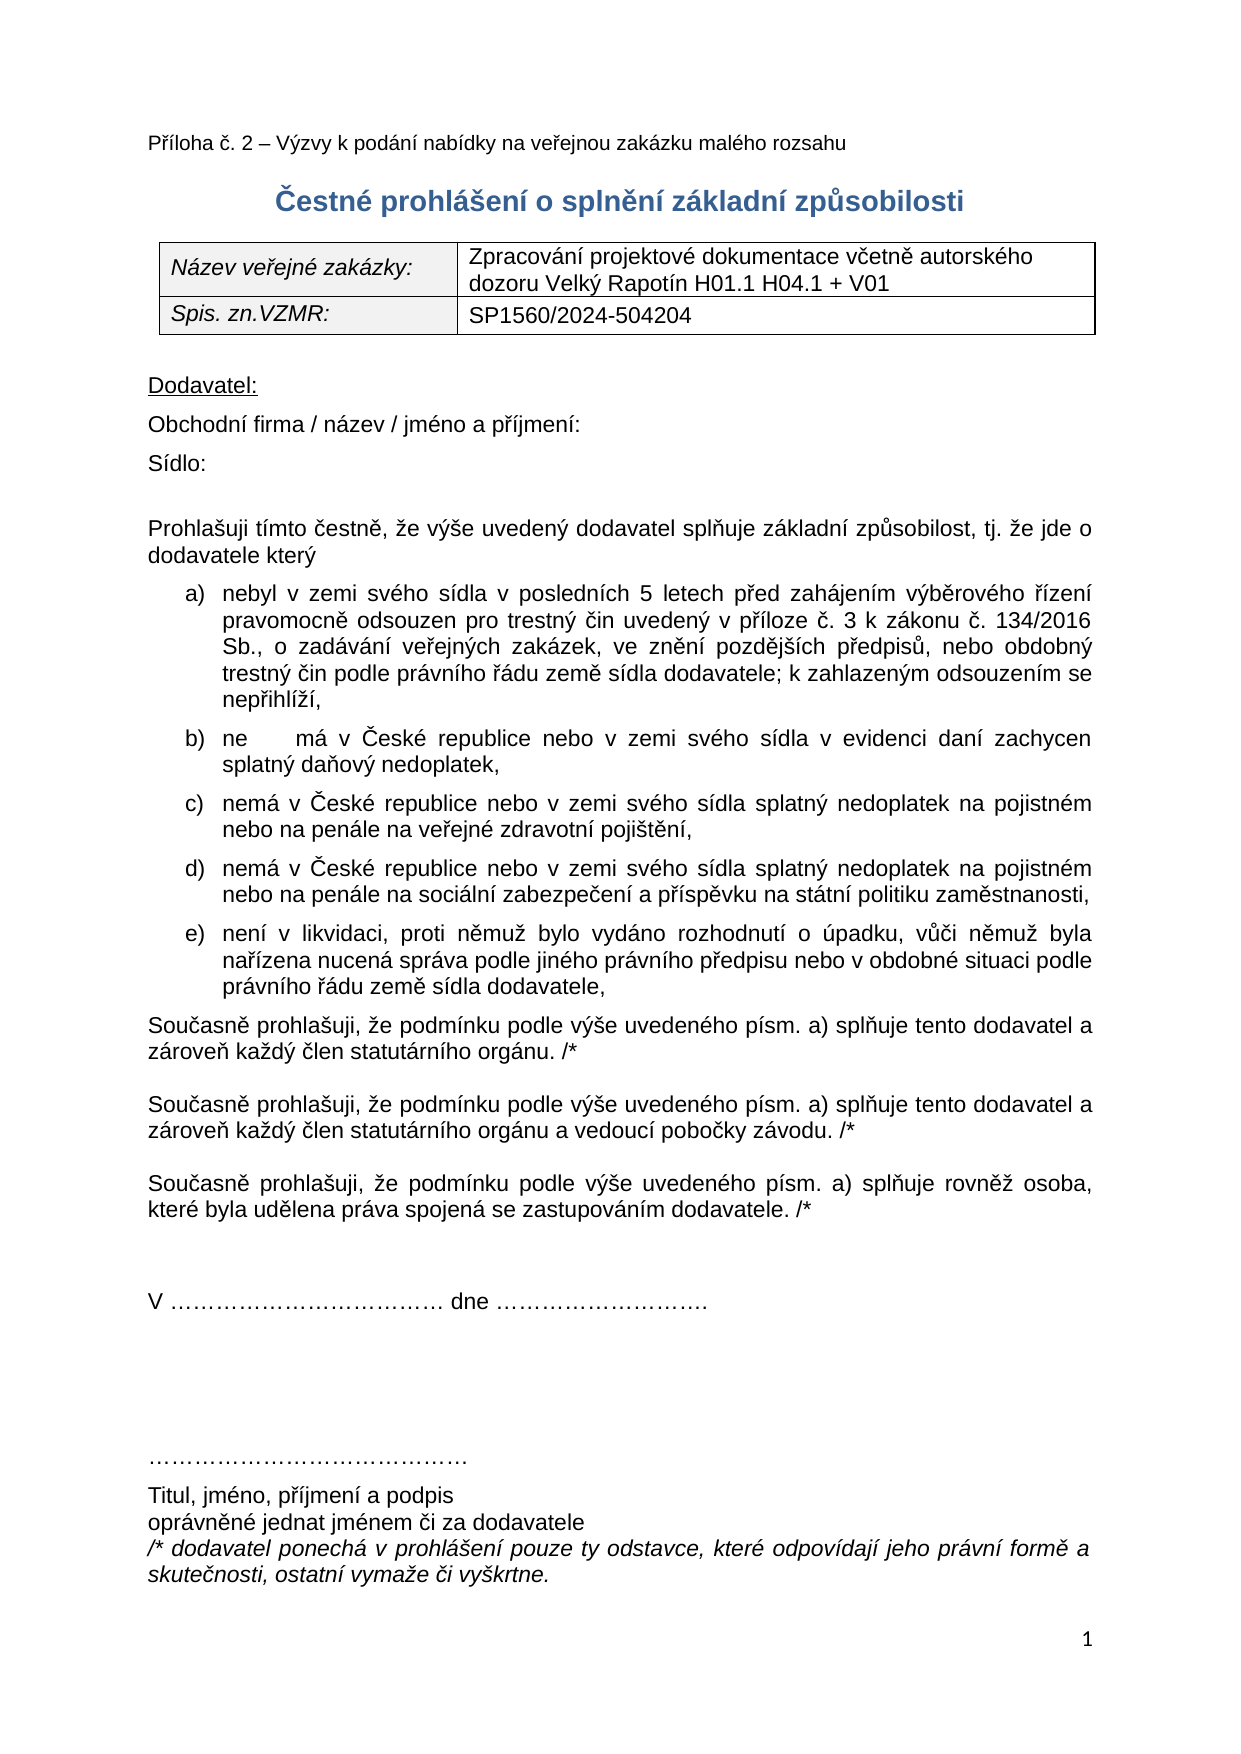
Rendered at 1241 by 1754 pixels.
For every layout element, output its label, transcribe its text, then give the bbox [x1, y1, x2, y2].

text Titul, jméno, příjmení a podpis [148, 1482, 1093, 1508]
table_header Zpracování projektové dokumentace včetně autorského dozoru Velký Rapotín H01.1 H04.1 + V01 [458, 243, 1094, 296]
text Dodavatel: [148, 372, 1093, 399]
list ne má v České republice nebo v zemi svého sídla v evidenci daní zachycen splatný daňový nedoplatek, [185, 725, 1093, 777]
table_cell SP1560/2024-504204 [458, 297, 1094, 334]
text Obchodní firma / název / jméno a příjmení: [148, 411, 1093, 437]
list nemá v České republice nebo v zemi svého sídla splatný nedoplatek na pojistném nebo na penále na sociální zabezpečení a příspěvku na státní politiku zaměstnanosti, [185, 855, 1093, 908]
text Současně prohlašuji, že podmínku podle výše uvedeného písm. a) splňuje tento dodavatel a zároveň každý člen statutárního orgánu a vedoucí pobočky závodu. /* [148, 1091, 1093, 1144]
text Sídlo: [148, 450, 1093, 476]
text V ……………………………… dne ………………………. [148, 1288, 1093, 1314]
text /* dodavatel ponechá v prohlášení pouze ty odstavce, které odpovídají jeho právní formě a skutečnosti, ostatní vymaže či vyškrtne. [148, 1535, 1093, 1588]
text …………………………………… [148, 1443, 1093, 1470]
text Současně prohlašuji, že podmínku podle výše uvedeného písm. a) splňuje tento dodavatel a zároveň každý člen statutárního orgánu. /* [148, 1012, 1093, 1064]
subtitle Čestné prohlášení o splnění základní způsobilosti [148, 184, 1093, 217]
list nebyl v zemi svého sídla v posledních 5 letech před zahájením výběrového řízení pravomocně odsouzen pro trestný čin uvedený v příloze č. 3 k zákonu č. 134/2016 Sb., o zadávání veřejných zakázek, ve znění pozdějších předpisů, nebo obdobný trestný čin podle právního řádu země sídla dodavatele; k zahlazeným odsouzením se nepřihlíží, [185, 580, 1093, 712]
text oprávněné jednat jménem či za dodavatele [148, 1508, 1093, 1535]
text Současně prohlašuji, že podmínku podle výše uvedeného písm. a) splňuje rovněž osoba, které byla udělena práva spojená se zastupováním dodavatele. /* [148, 1170, 1093, 1223]
text Příloha č. 2 – Výzvy k podání nabídky na veřejnou zakázku malého rozsahu [148, 131, 1093, 155]
table_cell Spis. zn.VZMR: [160, 297, 457, 334]
list není v likvidaci, proti němuž bylo vydáno rozhodnutí o úpadku, vůči němuž byla nařízena nucená správa podle jiného právního předpisu nebo v obdobné situaci podle právního řádu země sídla dodavatele, [185, 920, 1093, 999]
list nemá v České republice nebo v zemi svého sídla splatný nedoplatek na pojistném nebo na penále na veřejné zdravotní pojištění, [185, 790, 1093, 843]
table_header Název veřejné zakázky: [160, 243, 457, 296]
text Prohlašuji tímto čestně, že výše uvedený dodavatel splňuje základní způsobilost, tj. že jde o dodavatele který [148, 515, 1093, 568]
